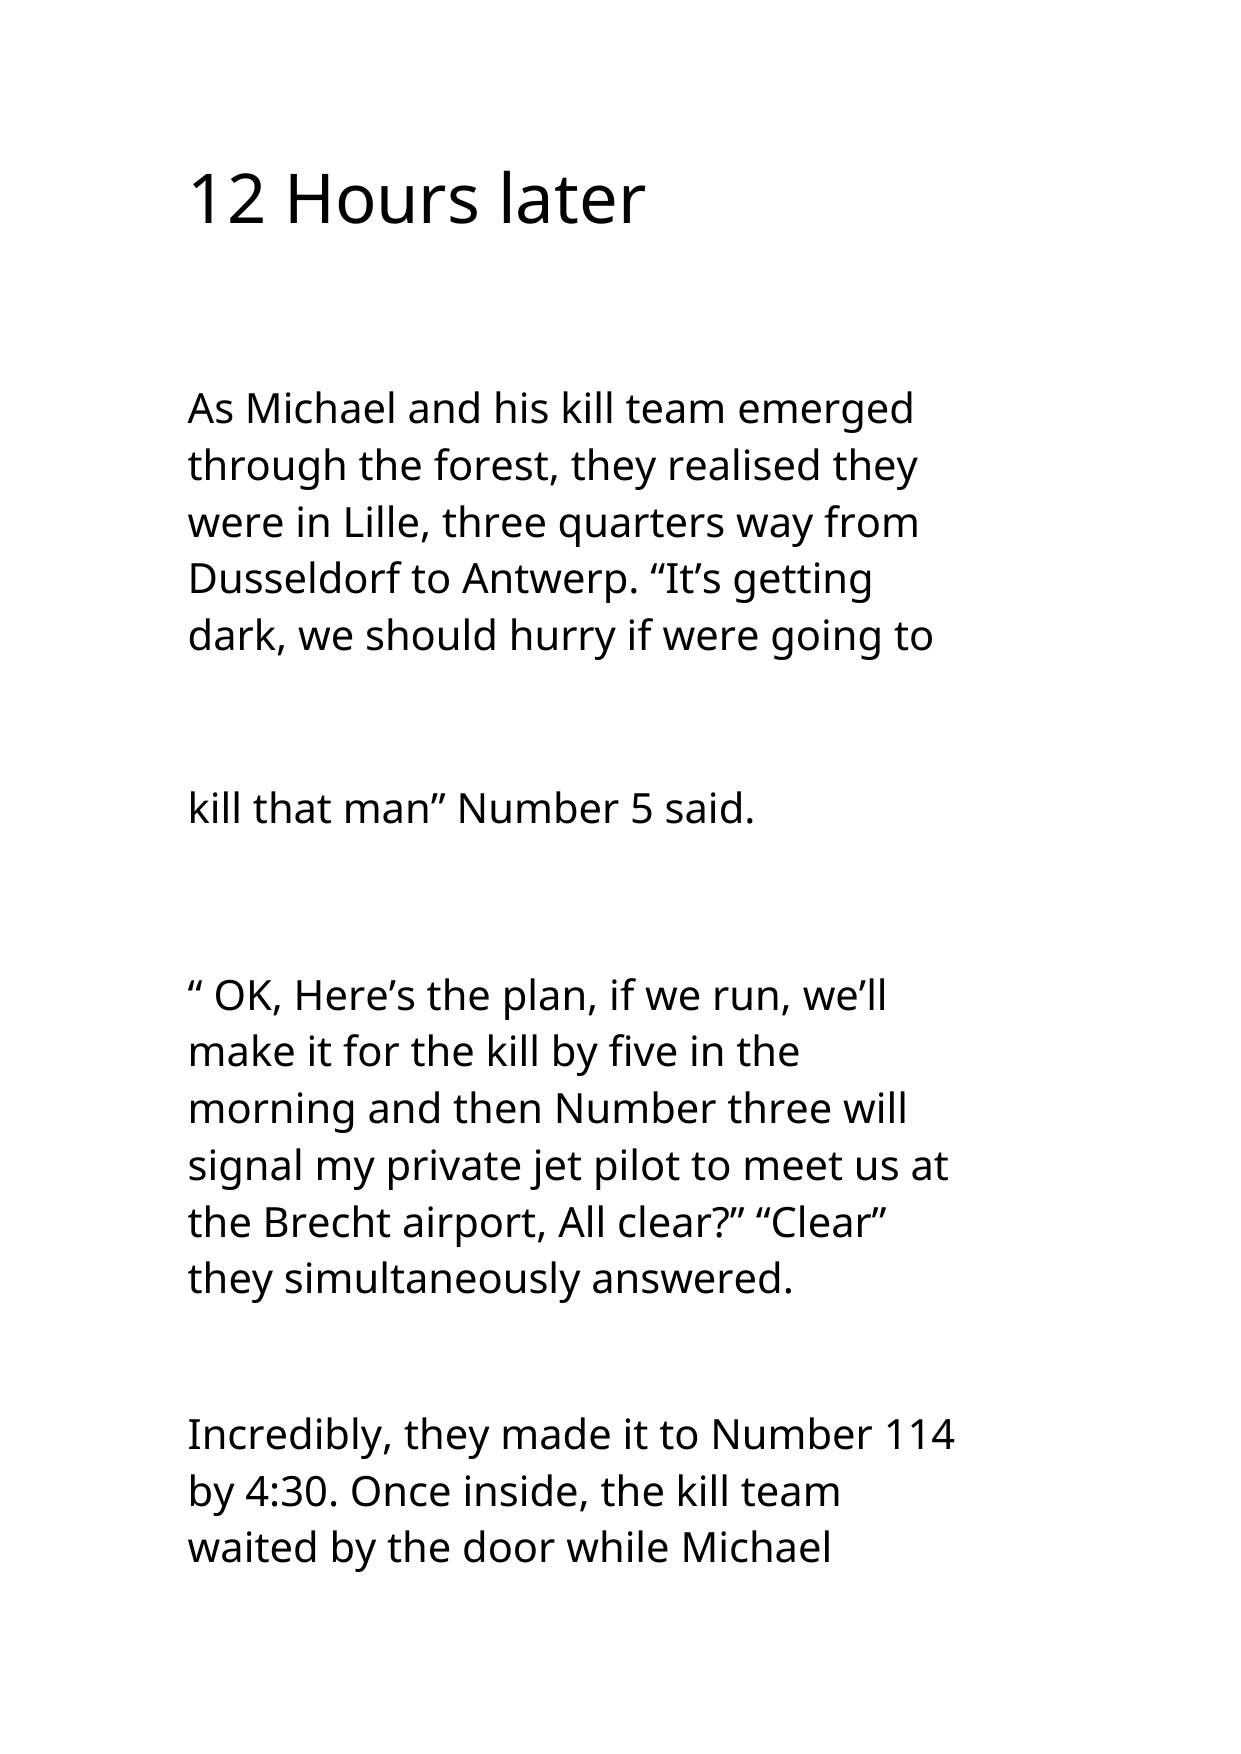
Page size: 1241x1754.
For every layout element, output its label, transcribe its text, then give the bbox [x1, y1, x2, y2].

text “ OK, Here’s the plan, if we run, we’ll make it for the kill by five in the morning and then Number three will signal my private jet pilot to meet us at the Brecht airport, All clear?” “Clear” they simultaneously answered. [187, 966, 960, 1306]
text As Michael and his kill team emerged through the forest, they realised they were in Lille, three quarters way from Dusseldorf to Antwerp. “It’s getting dark, we should hurry if were going to kill that man” Number 5 said. [187, 379, 960, 867]
text 12 Hours later [187, 150, 960, 244]
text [187, 1404, 960, 1575]
